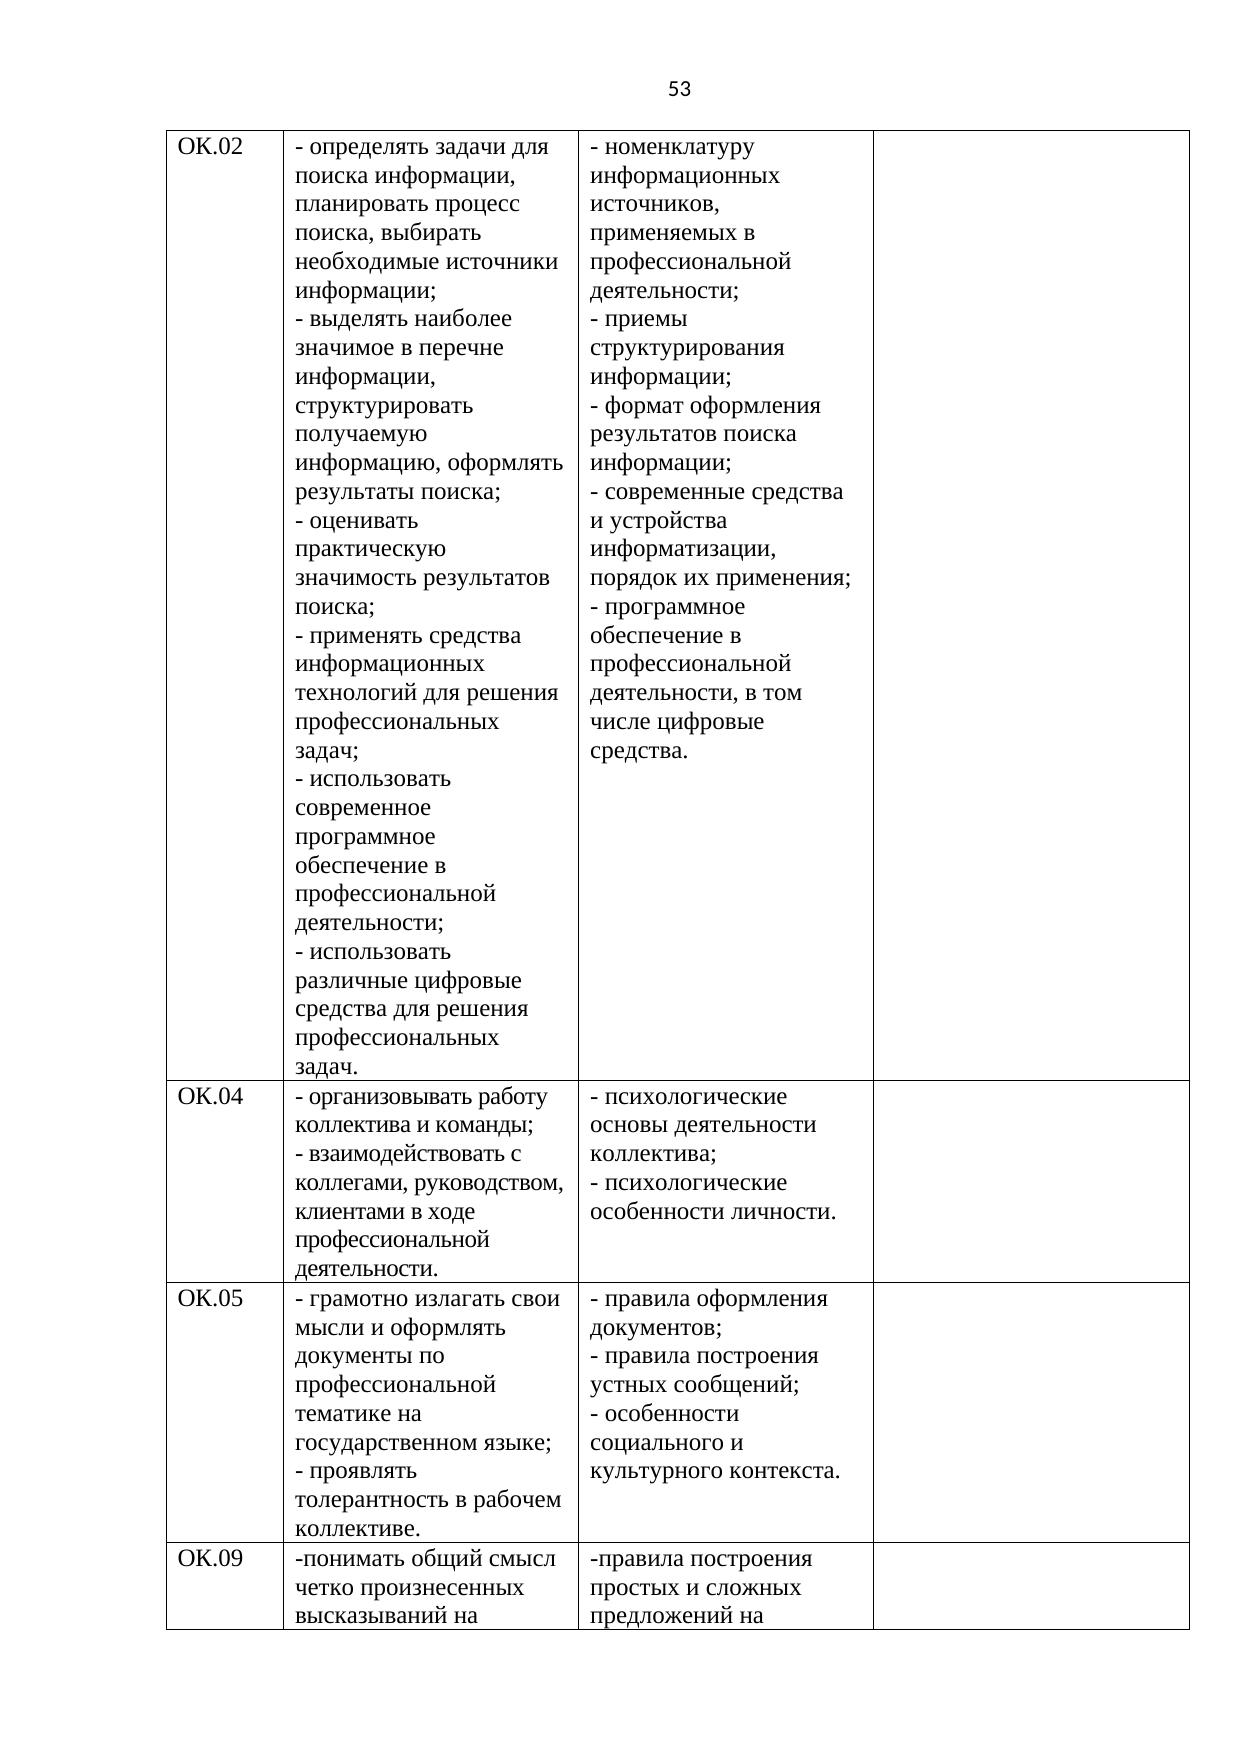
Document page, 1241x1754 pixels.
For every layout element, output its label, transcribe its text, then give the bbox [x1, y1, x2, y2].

table_cell - определять задачи для поиска информации, планировать процесс поиска, выбирать необходимые источники информации; - выделять наиболее значимое в перечне информации, структурировать получаемую информацию, оформлять результаты поиска; - оценивать практическую значимость результатов поиска; - применять средства информационных технологий для решения профессиональных задач; - использовать современное программное обеспечение в профессиональной деятельности; - использовать различные цифровые средства для решения профессиональных задач. [284, 131, 578, 1080]
table_cell - организовывать работу коллектива и команды; - взаимодействовать с коллегами, руководством, клиентами в ходе профессиональной деятельности. [284, 1081, 578, 1282]
table_cell [874, 131, 1189, 1080]
table_cell - психологические основы деятельности коллектива; - психологические особенности личности. [579, 1081, 873, 1282]
table_cell ОК.05 [167, 1283, 283, 1542]
table_cell - номенклатуру информационных источников, применяемых в профессиональной деятельности; - приемы структурирования информации; - формат оформления результатов поиска информации; - современные средства и устройства информатизации, порядок их применения; - программное обеспечение в профессиональной деятельности, в том числе цифровые средства. [579, 131, 873, 1080]
table_cell ОК.09 [167, 1543, 283, 1629]
table_cell ОК.02 [167, 131, 283, 1080]
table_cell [284, 1543, 578, 1629]
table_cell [579, 1543, 873, 1629]
table_cell [874, 1081, 1189, 1282]
table_cell ОК.04 [167, 1081, 283, 1282]
table_cell [874, 1283, 1189, 1542]
table_cell - грамотно излагать свои мысли и оформлять документы по профессиональной тематике на государственном языке; - проявлять толерантность в рабочем коллективе. [284, 1283, 578, 1542]
table_cell [874, 1543, 1189, 1629]
table_cell - правила оформления документов; - правила построения устных сообщений; - особенности социального и культурного контекста. [579, 1283, 873, 1542]
